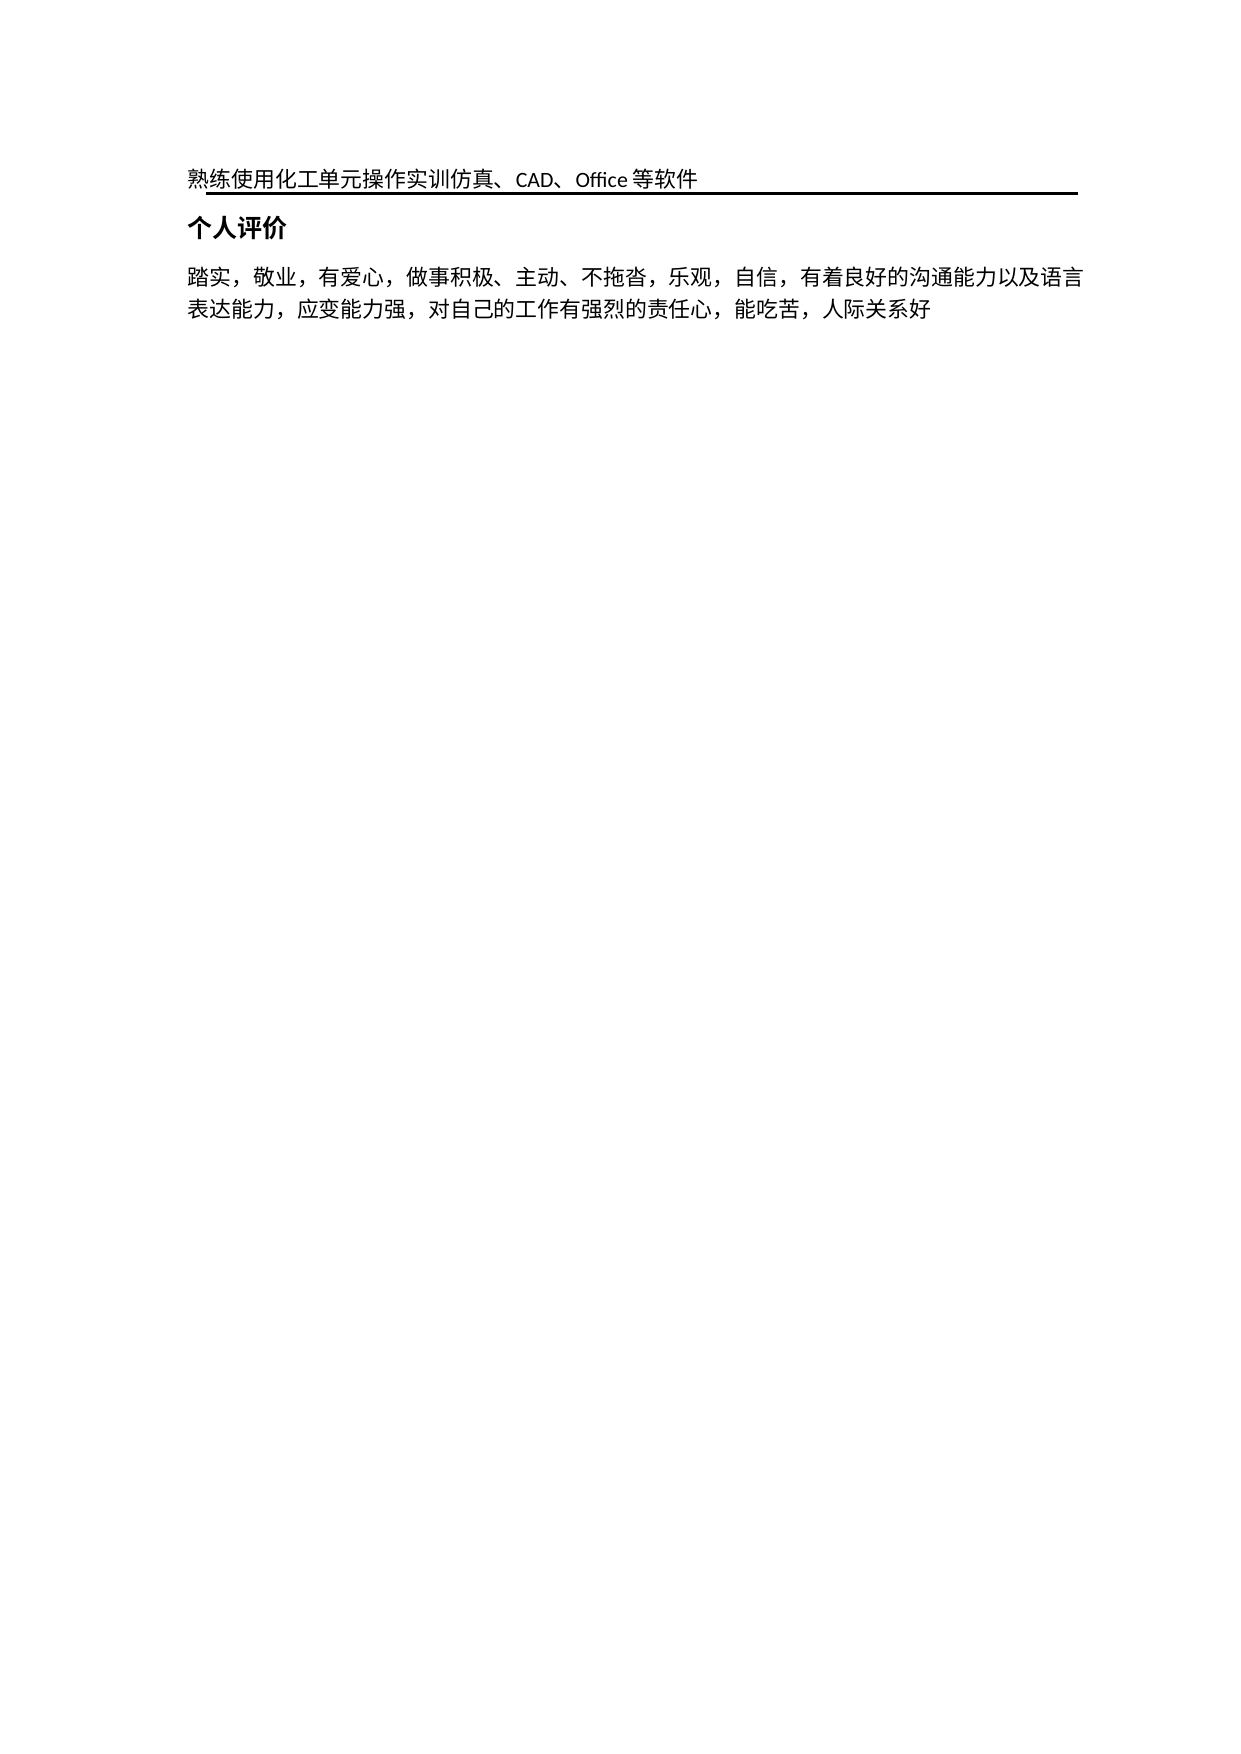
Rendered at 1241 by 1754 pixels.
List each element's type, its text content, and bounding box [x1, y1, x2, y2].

text 熟练使用化工单元操作实训仿真、CAD、Office等软件 [187, 162, 1086, 194]
text 踏实，敬业，有爱心，做事积极、主动、不拖沓，乐观，自信，有着良好的沟通能力以及语言表达能力，应变能力强，对自己的工作有强烈的责任心，能吃苦，人际关系好 [187, 259, 1086, 324]
text 个人评价 [187, 194, 1086, 259]
